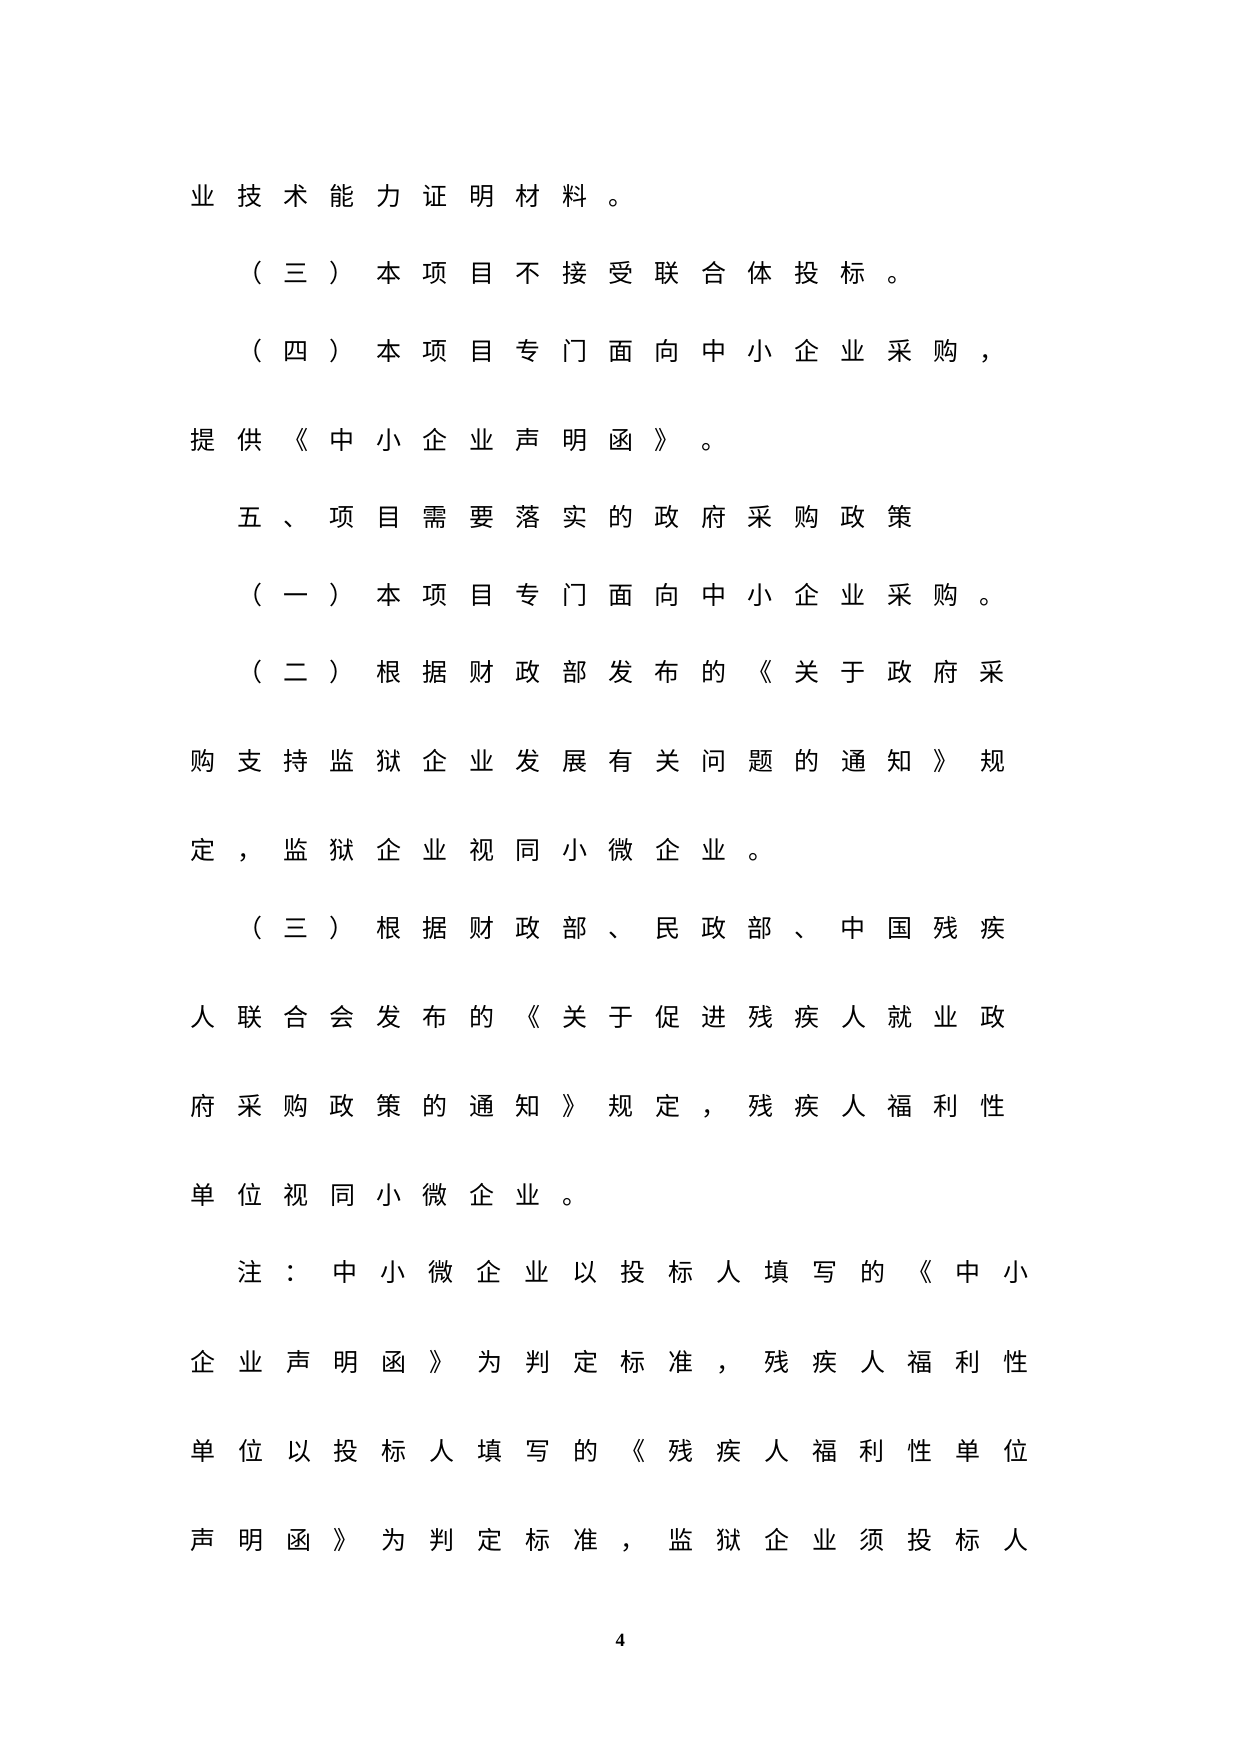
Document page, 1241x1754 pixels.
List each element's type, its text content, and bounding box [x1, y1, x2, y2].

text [190, 164, 1050, 224]
text （二）根据财政部发布的《关于政府采购支持监狱企业发展有关问题的通知》规定，监狱企业视同小微企业。 [190, 641, 1050, 878]
text （三）根据财政部、民政部、中国残疾人联合会发布的《关于促进残疾人就业政府采购政策的通知》规定，残疾人福利性单位视同小微企业。 [190, 897, 1050, 1223]
text 五、项目需要落实的政府采购政策 [190, 486, 1050, 545]
text （一）本项目专门面向中小企业采购。 [190, 563, 1050, 623]
text （三）本项目不接受联合体投标。 [190, 242, 1050, 301]
text （四）本项目专门面向中小企业采购，提供《中小企业声明函》。 [190, 319, 1050, 468]
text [190, 1241, 1050, 1568]
